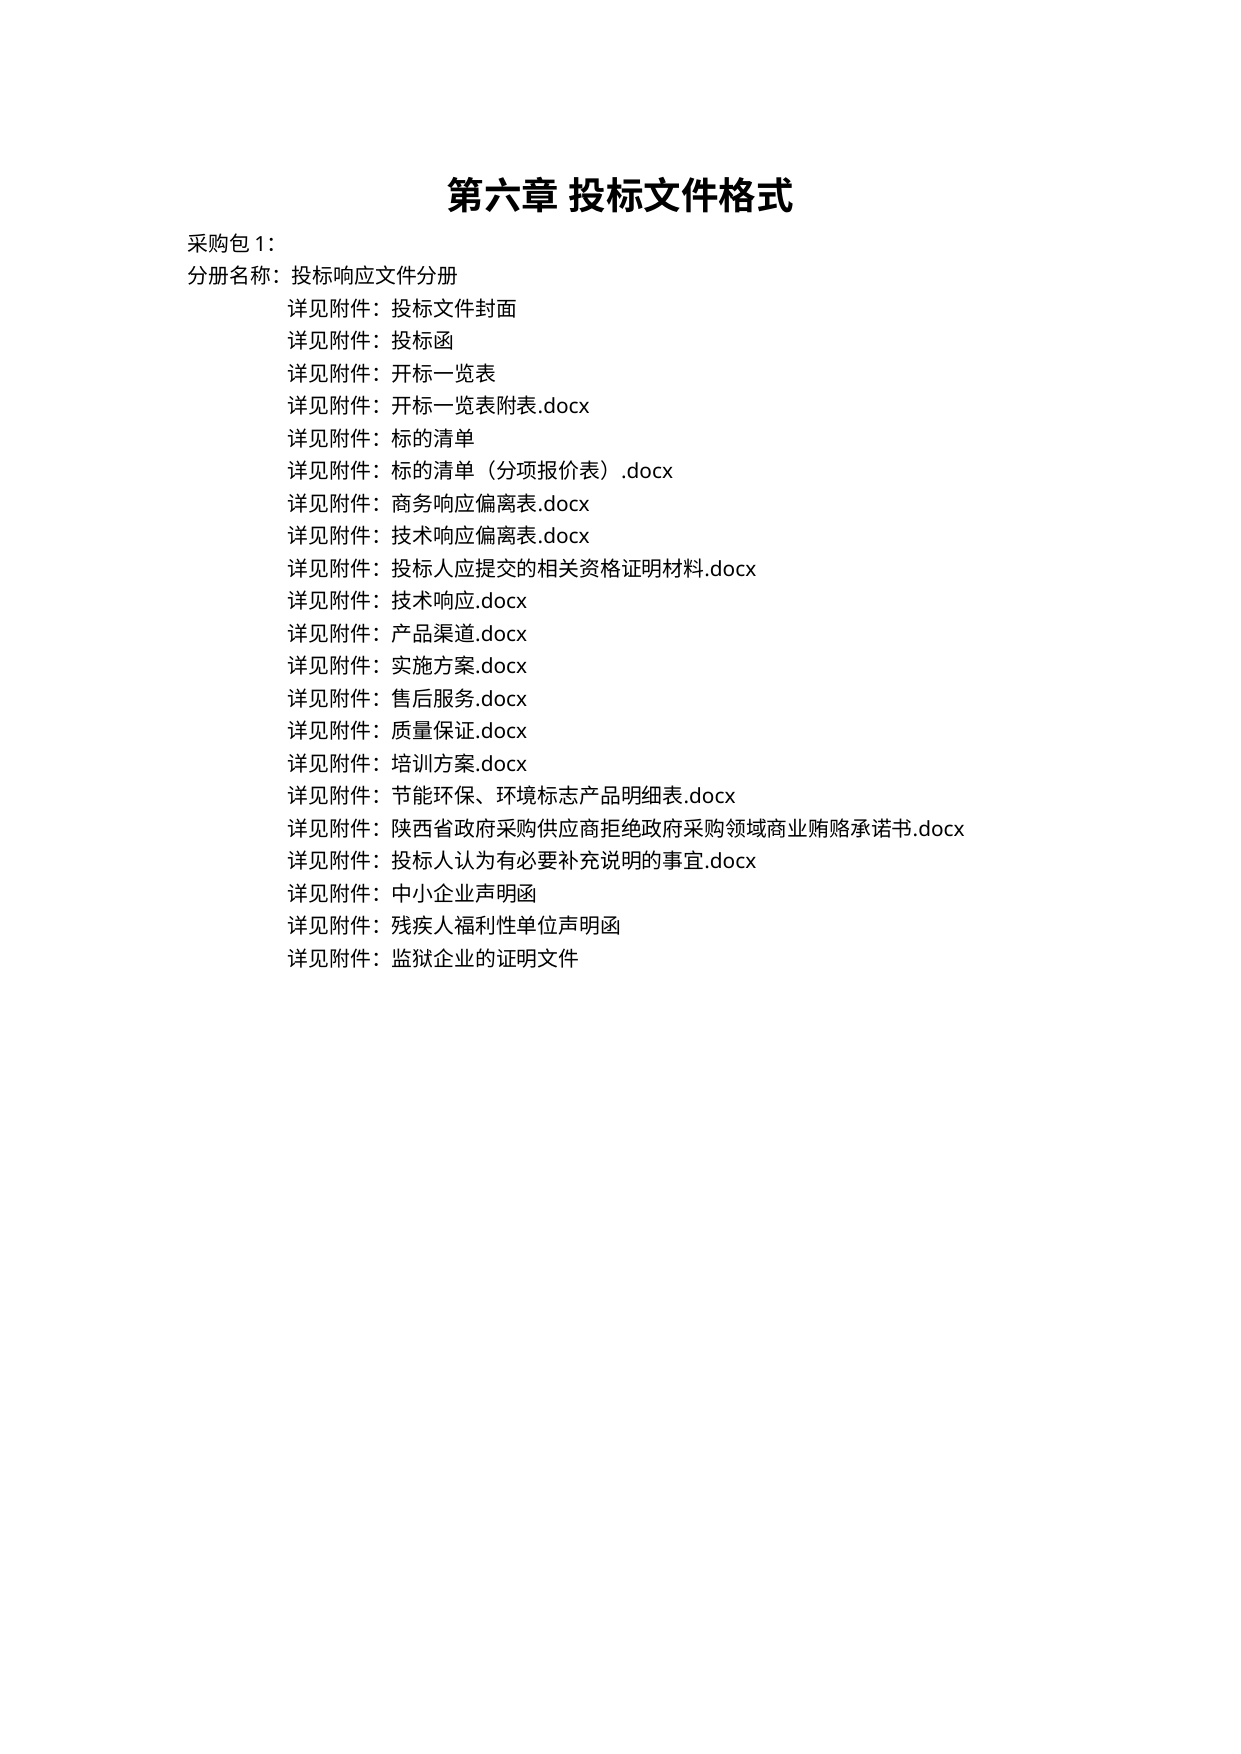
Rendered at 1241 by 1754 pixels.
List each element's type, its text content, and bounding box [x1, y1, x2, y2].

text 详见附件：质量保证.docx [187, 714, 1053, 747]
text 详见附件：开标一览表附表.docx [187, 389, 1053, 422]
text 采购包1： [187, 227, 1053, 259]
text 详见附件：售后服务.docx [187, 682, 1053, 714]
text 详见附件：标的清单（分项报价表）.docx [187, 454, 1053, 487]
text 详见附件：实施方案.docx [187, 649, 1053, 682]
text 详见附件：培训方案.docx [187, 747, 1053, 779]
text 详见附件：技术响应.docx [187, 584, 1053, 617]
text 详见附件：投标函 [187, 324, 1053, 357]
text 详见附件：中小企业声明函 [187, 877, 1053, 909]
text 第六章 投标文件格式 [187, 162, 1053, 227]
text 详见附件：陕西省政府采购供应商拒绝政府采购领域商业贿赂承诺书.docx [187, 812, 1053, 844]
text 详见附件：投标人应提交的相关资格证明材料.docx [187, 552, 1053, 584]
text 详见附件：投标文件封面 [187, 292, 1053, 324]
text 详见附件：投标人认为有必要补充说明的事宜.docx [187, 844, 1053, 877]
text 分册名称：投标响应文件分册 [187, 259, 1053, 292]
text 详见附件：监狱企业的证明文件 [187, 942, 1053, 974]
text 详见附件：开标一览表 [187, 357, 1053, 389]
text 详见附件：技术响应偏离表.docx [187, 519, 1053, 552]
text 详见附件：残疾人福利性单位声明函 [187, 909, 1053, 942]
text 详见附件：产品渠道.docx [187, 617, 1053, 649]
text 详见附件：节能环保、环境标志产品明细表.docx [187, 779, 1053, 812]
text 详见附件：标的清单 [187, 422, 1053, 454]
text 详见附件：商务响应偏离表.docx [187, 487, 1053, 519]
